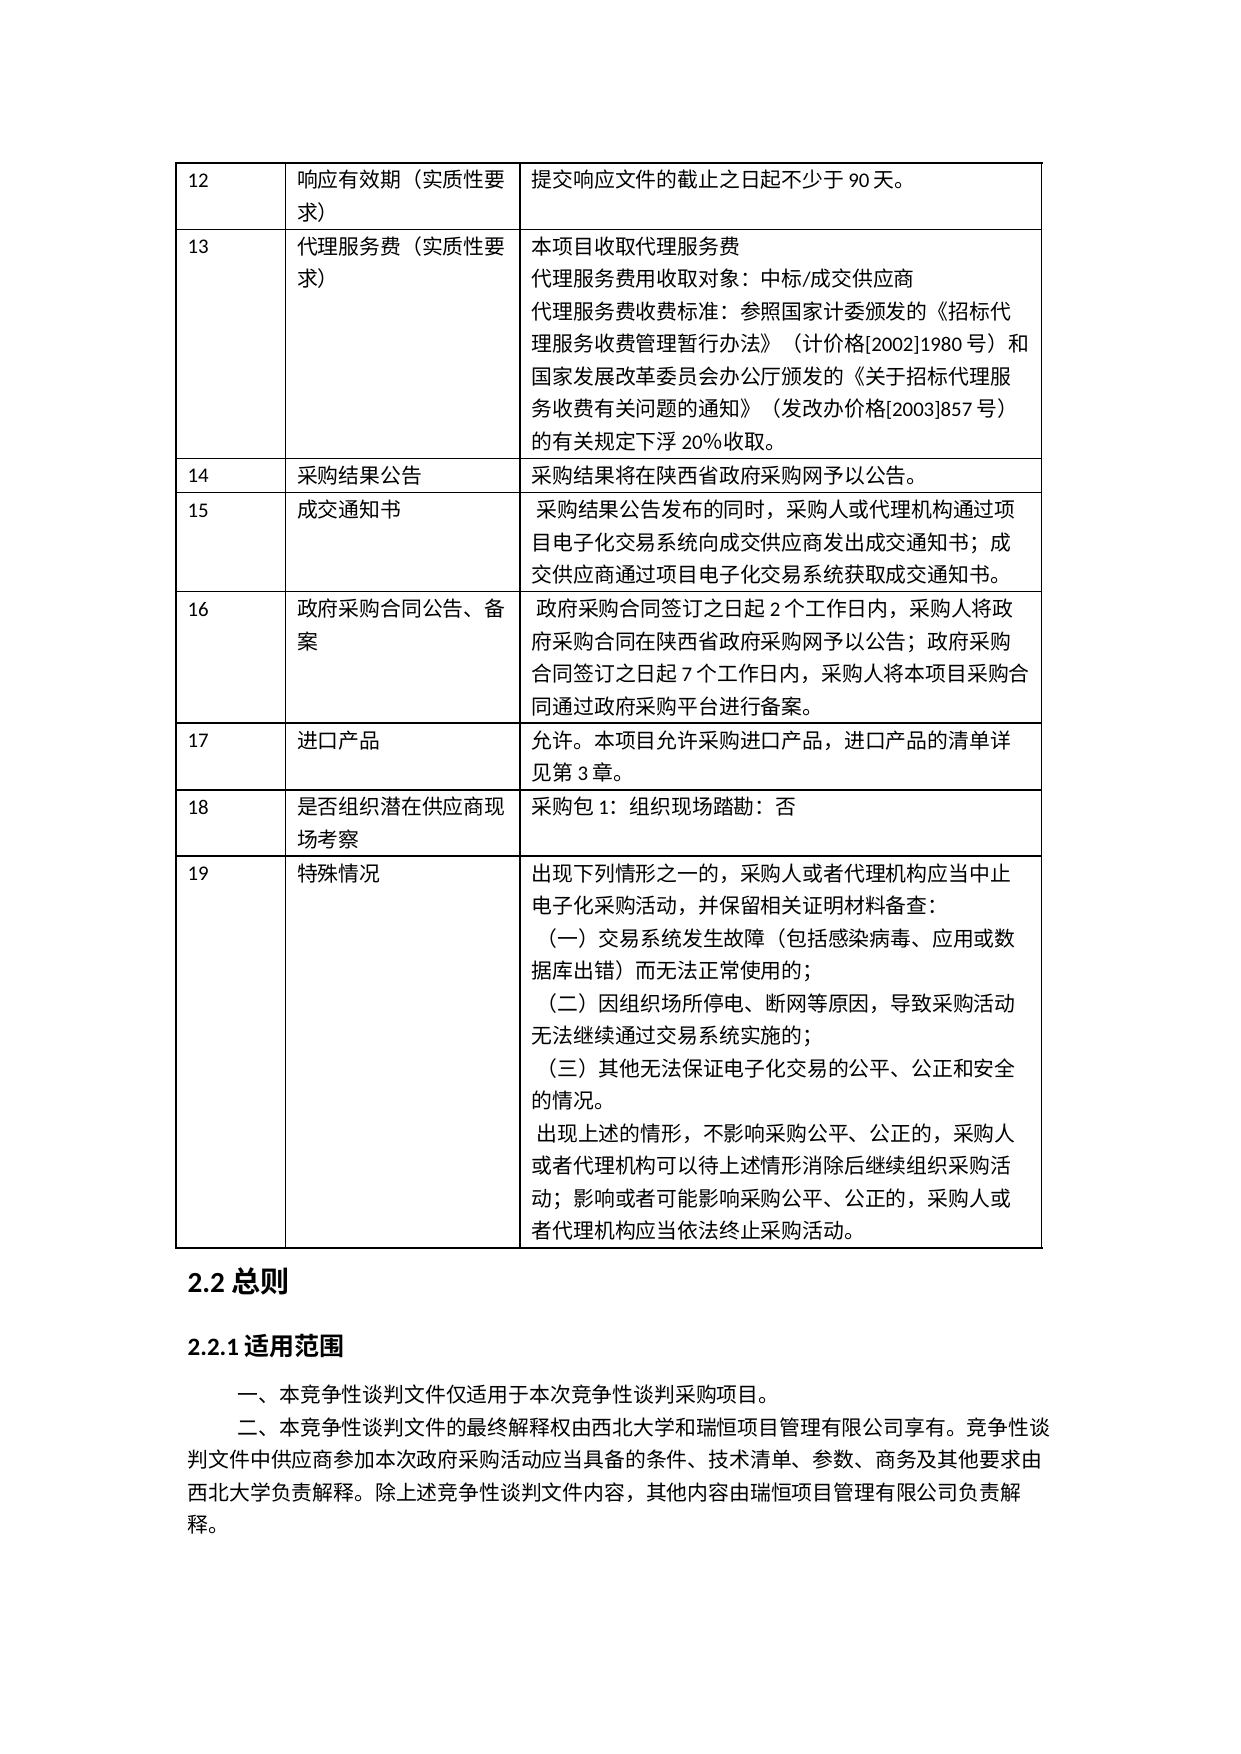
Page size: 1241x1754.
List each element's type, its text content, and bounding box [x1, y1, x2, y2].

table_cell 19 [177, 857, 285, 1247]
table_cell 政府采购合同签订之日起2个工作日内，采购人将政府采购合同在陕西省政府采购网予以公告；政府采购合同签订之日起7个工作日内，采购人将本项目采购合同通过政府采购平台进行备案。 [521, 592, 1041, 722]
table_cell 采购结果公告发布的同时，采购人或代理机构通过项目电子化交易系统向成交供应商发出成交通知书；成交供应商通过项目电子化交易系统获取成交通知书。 [521, 493, 1041, 591]
table_cell 14 [177, 459, 285, 492]
table_cell 采购结果将在陕西省政府采购网予以公告。 [521, 459, 1041, 492]
text 一、本竞争性谈判文件仅适用于本次竞争性谈判采购项目。 [187, 1378, 1053, 1411]
table_cell 18 [177, 791, 285, 855]
table_cell 是否组织潜在供应商现场考察 [286, 791, 519, 855]
text 2.2.1适用范围 [187, 1313, 1053, 1378]
table_cell 采购结果公告 [286, 459, 519, 492]
table_cell 成交通知书 [286, 493, 519, 591]
table_cell 响应有效期（实质性要求） [286, 164, 519, 228]
table_cell 16 [177, 592, 285, 722]
text 2.2总则 [187, 1248, 1053, 1313]
table_cell 代理服务费（实质性要求） [286, 230, 519, 458]
table_cell 特殊情况 [286, 857, 519, 1247]
table_cell 15 [177, 493, 285, 591]
table_cell 提交响应文件的截止之日起不少于90天。 [521, 164, 1041, 228]
table_cell 13 [177, 230, 285, 458]
table_cell 本项目收取代理服务费 代理服务费用收取对象：中标/成交供应商 代理服务费收费标准：参照国家计委颁发的《招标代理服务收费管理暂行办法》（计价格[2002]1980号）和国家发展改革委员会办公厅颁发的《关于招标代理服务收费有关问题的通知》（发改办价格[2003]857号）的有关规定下浮20％收取。 [521, 230, 1041, 458]
table_cell 政府采购合同公告、备案 [286, 592, 519, 722]
text 二、本竞争性谈判文件的最终解释权由西北大学和瑞恒项目管理有限公司享有。竞争性谈判文件中供应商参加本次政府采购活动应当具备的条件、技术清单、参数、商务及其他要求由西北大学负责解释。除上述竞争性谈判文件内容，其他内容由瑞恒项目管理有限公司负责解释。 [187, 1411, 1053, 1541]
table_cell 出现下列情形之一的，采购人或者代理机构应当中止电子化采购活动，并保留相关证明材料备查： （一）交易系统发生故障（包括感染病毒、应用或数据库出错）而无法正常使用的； （二）因组织场所停电、断网等原因，导致采购活动无法继续通过交易系统实施的； （三）其他无法保证电子化交易的公平、公正和安全的情况。 出现上述的情形，不影响采购公平、公正的，采购人或者代理机构可以待上述情形消除后继续组织采购活动；影响或者可能影响采购公平、公正的，采购人或者代理机构应当依法终止采购活动。 [521, 857, 1041, 1247]
table_cell 17 [177, 724, 285, 789]
table_cell 12 [177, 164, 285, 228]
table_cell 进口产品 [286, 724, 519, 789]
table_cell 允许。本项目允许采购进口产品，进口产品的清单详见第3章。 [521, 724, 1041, 789]
table_cell 采购包1：组织现场踏勘：否 [521, 791, 1041, 855]
